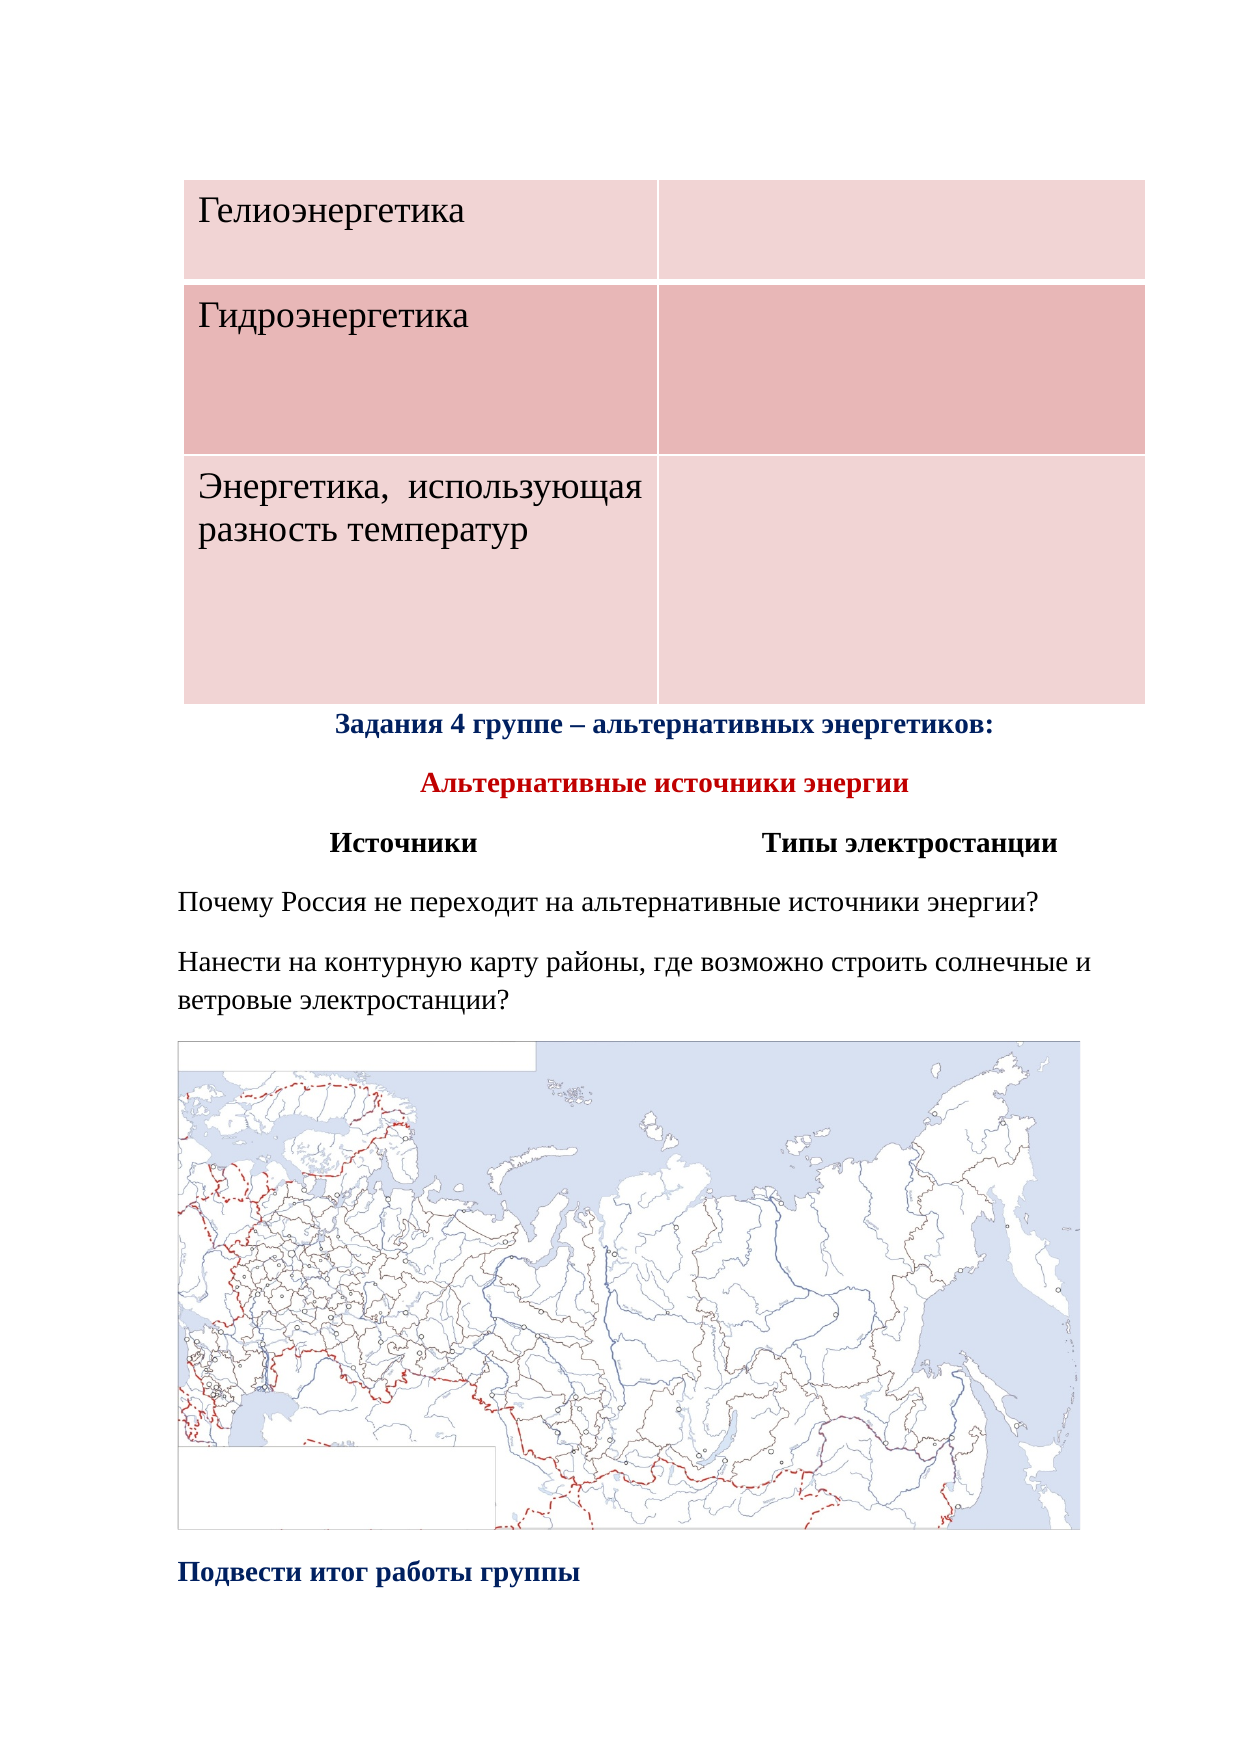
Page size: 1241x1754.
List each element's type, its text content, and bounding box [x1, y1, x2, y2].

table_cell Энергетика, использующая разность температур [184, 456, 657, 704]
text Нанести на контурную карту районы, где возможно строить солнечные и ветровые электростанции? [177, 944, 1152, 1016]
text Источники Типы электростанции [177, 825, 1152, 858]
table_header Гелиоэнергетика [184, 180, 657, 279]
table_header [659, 180, 1145, 279]
table_cell Гидроэнергетика [184, 285, 657, 454]
table_cell [659, 285, 1145, 454]
text Подвести итог работы группы [177, 1554, 1152, 1588]
text Задания 4 группе – альтернативных энергетиков: [177, 706, 1152, 740]
picture [177, 1041, 1081, 1530]
table_cell [659, 456, 1145, 704]
text Альтернативные источники энергии [177, 766, 1152, 799]
text Почему Россия не переходит на альтернативные источники энергии? [177, 884, 1152, 918]
